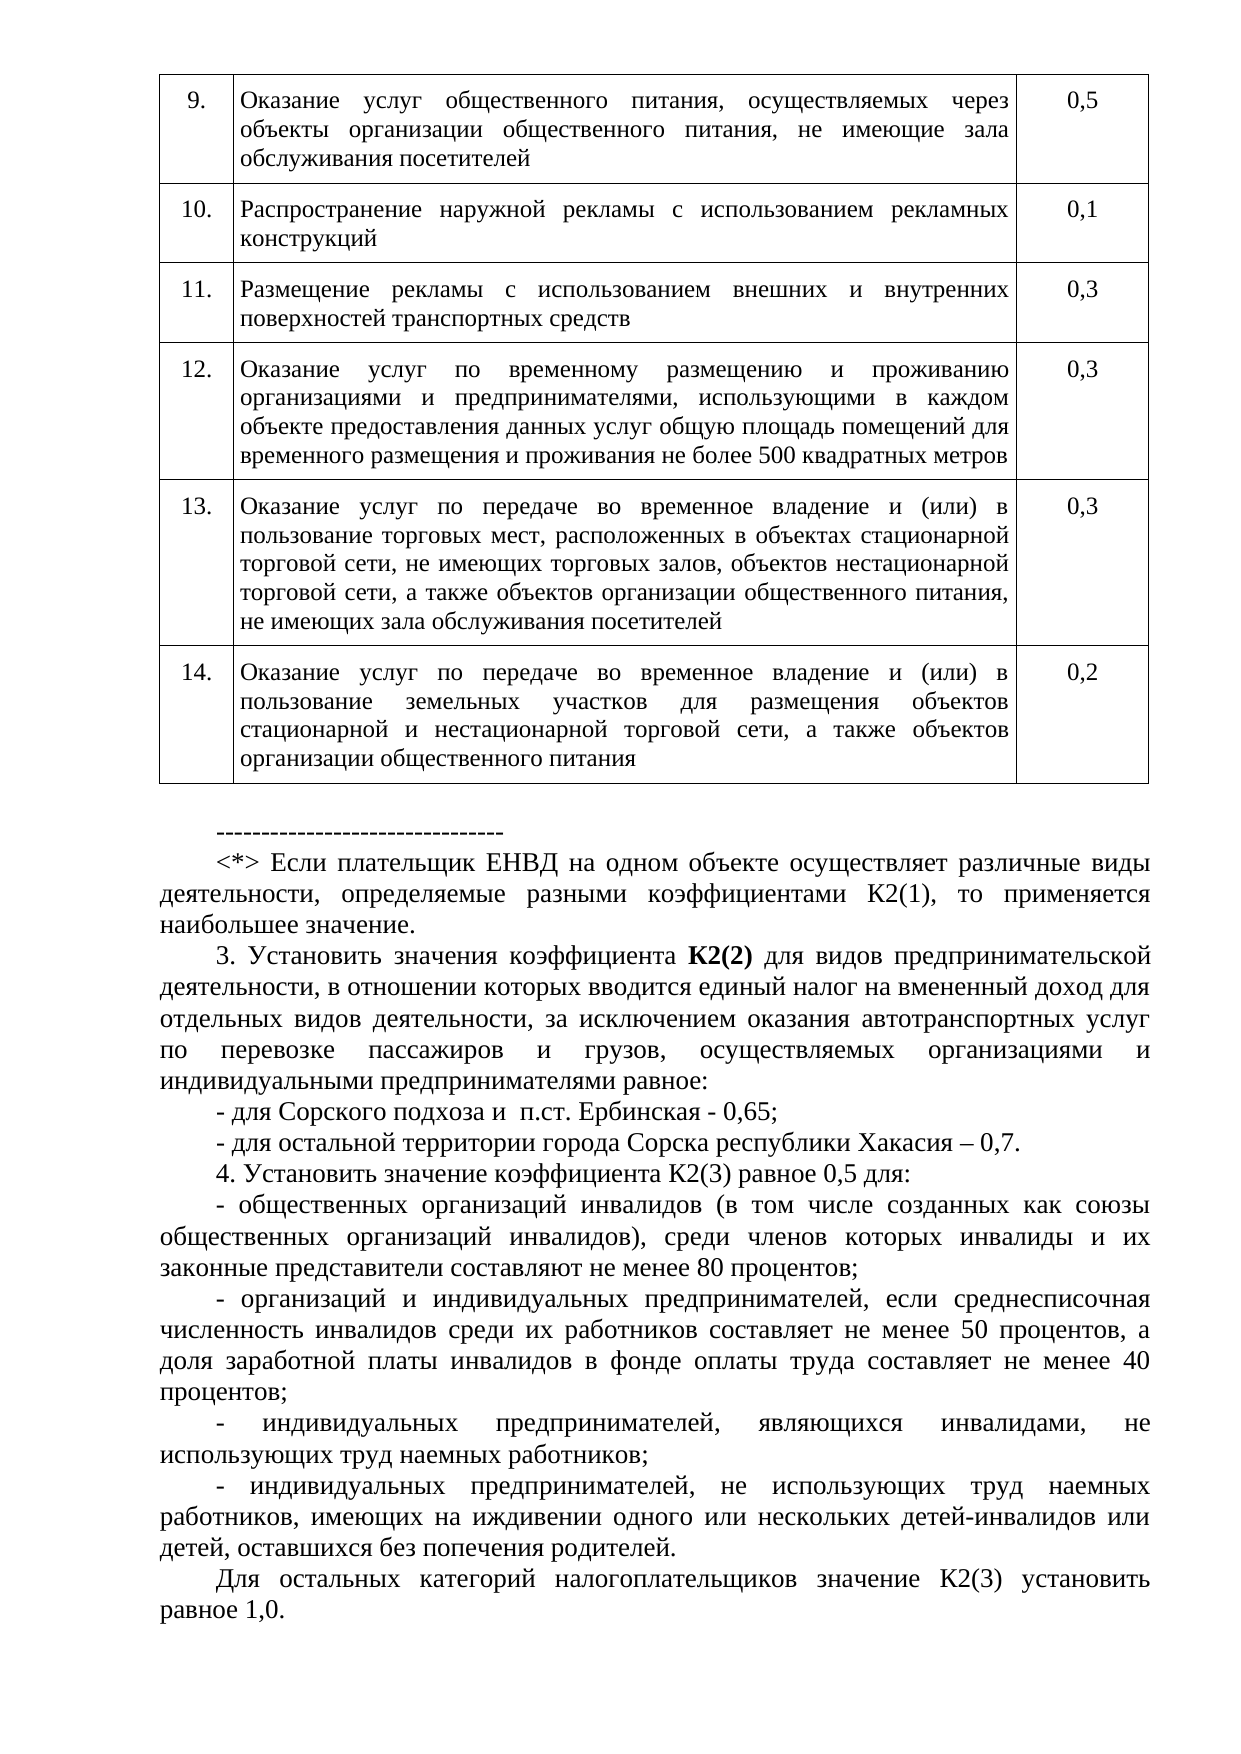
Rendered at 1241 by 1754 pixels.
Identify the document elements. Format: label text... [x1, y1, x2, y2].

text Для остальных категорий налогоплательщиков значение К2(3) установить равное 1,0. [159, 1562, 1152, 1624]
table_cell 0,5 [1017, 75, 1148, 182]
table_cell 0,2 [1017, 646, 1148, 783]
table_cell Оказание услуг по передаче во временное владение и (или) в пользование торговых мест, расположенных в объектах стационарной торговой сети, не имеющих торговых залов, объектов нестационарной торговой сети, а также объектов организации общественного питания, не имеющих зала обслуживания посетителей [234, 480, 1016, 645]
table_cell 9. [160, 75, 233, 182]
table_cell Распространение наружной рекламы с использованием рекламных конструкций [234, 184, 1016, 262]
table_cell 0,1 [1017, 184, 1148, 262]
text -------------------------------- [159, 815, 1152, 846]
text - для остальной территории города Сорска республики Хакасия – 0,7. [159, 1126, 1152, 1157]
table_cell Оказание услуг по временному размещению и проживанию организациями и предпринимателями, использующими в каждом объекте предоставления данных услуг общую площадь помещений для временного размещения и проживания не более 500 квадратных метров [234, 343, 1016, 479]
text - организаций и индивидуальных предпринимателей, если среднесписочная численность инвалидов среди их работников составляет не менее 50 процентов, а доля заработной платы инвалидов в фонде оплаты труда составляет не менее 40 процентов; [159, 1282, 1152, 1407]
text - для Сорского подхоза и п.ст. Ербинская - 0,65; [159, 1095, 1152, 1126]
table_cell 11. [160, 263, 233, 342]
table_cell Оказание услуг по передаче во временное владение и (или) в пользование земельных участков для размещения объектов стационарной и нестационарной торговой сети, а также объектов организации общественного питания [234, 646, 1016, 783]
table_cell Оказание услуг общественного питания, осуществляемых через объекты организации общественного питания, не имеющие зала обслуживания посетителей [234, 75, 1016, 182]
text 4. Установить значение коэффициента К2(3) равное 0,5 для: [159, 1157, 1152, 1188]
table_cell 10. [160, 184, 233, 262]
table_cell Размещение рекламы с использованием внешних и внутренних поверхностей транспортных средств [234, 263, 1016, 342]
table_cell 0,3 [1017, 263, 1148, 342]
table_cell 13. [160, 480, 233, 645]
text - общественных организаций инвалидов (в том числе созданных как союзы общественных организаций инвалидов), среди членов которых инвалиды и их законные представители составляют не менее 80 процентов; [159, 1188, 1152, 1282]
table_cell 12. [160, 343, 233, 479]
table_cell 0,3 [1017, 480, 1148, 645]
text <*> Если плательщик ЕНВД на одном объекте осуществляет различные виды деятельности, определяемые разными коэффициентами К2(1), то применяется наибольшее значение. [159, 846, 1152, 939]
text 3. Установить значения коэффициента К2(2) для видов предпринимательской деятельности, в отношении которых вводится единый налог на вмененный доход для отдельных видов деятельности, за исключением оказания автотранспортных услуг по перевозке пассажиров и грузов, осуществляемых организациями и индивидуальными предпринимателями равное: [159, 939, 1152, 1095]
text - индивидуальных предпринимателей, не использующих труд наемных работников, имеющих на иждивении одного или нескольких детей-инвалидов или детей, оставшихся без попечения родителей. [159, 1469, 1152, 1562]
table_cell 14. [160, 646, 233, 783]
text - индивидуальных предпринимателей, являющихся инвалидами, не использующих труд наемных работников; [159, 1407, 1152, 1469]
table_cell 0,3 [1017, 343, 1148, 479]
